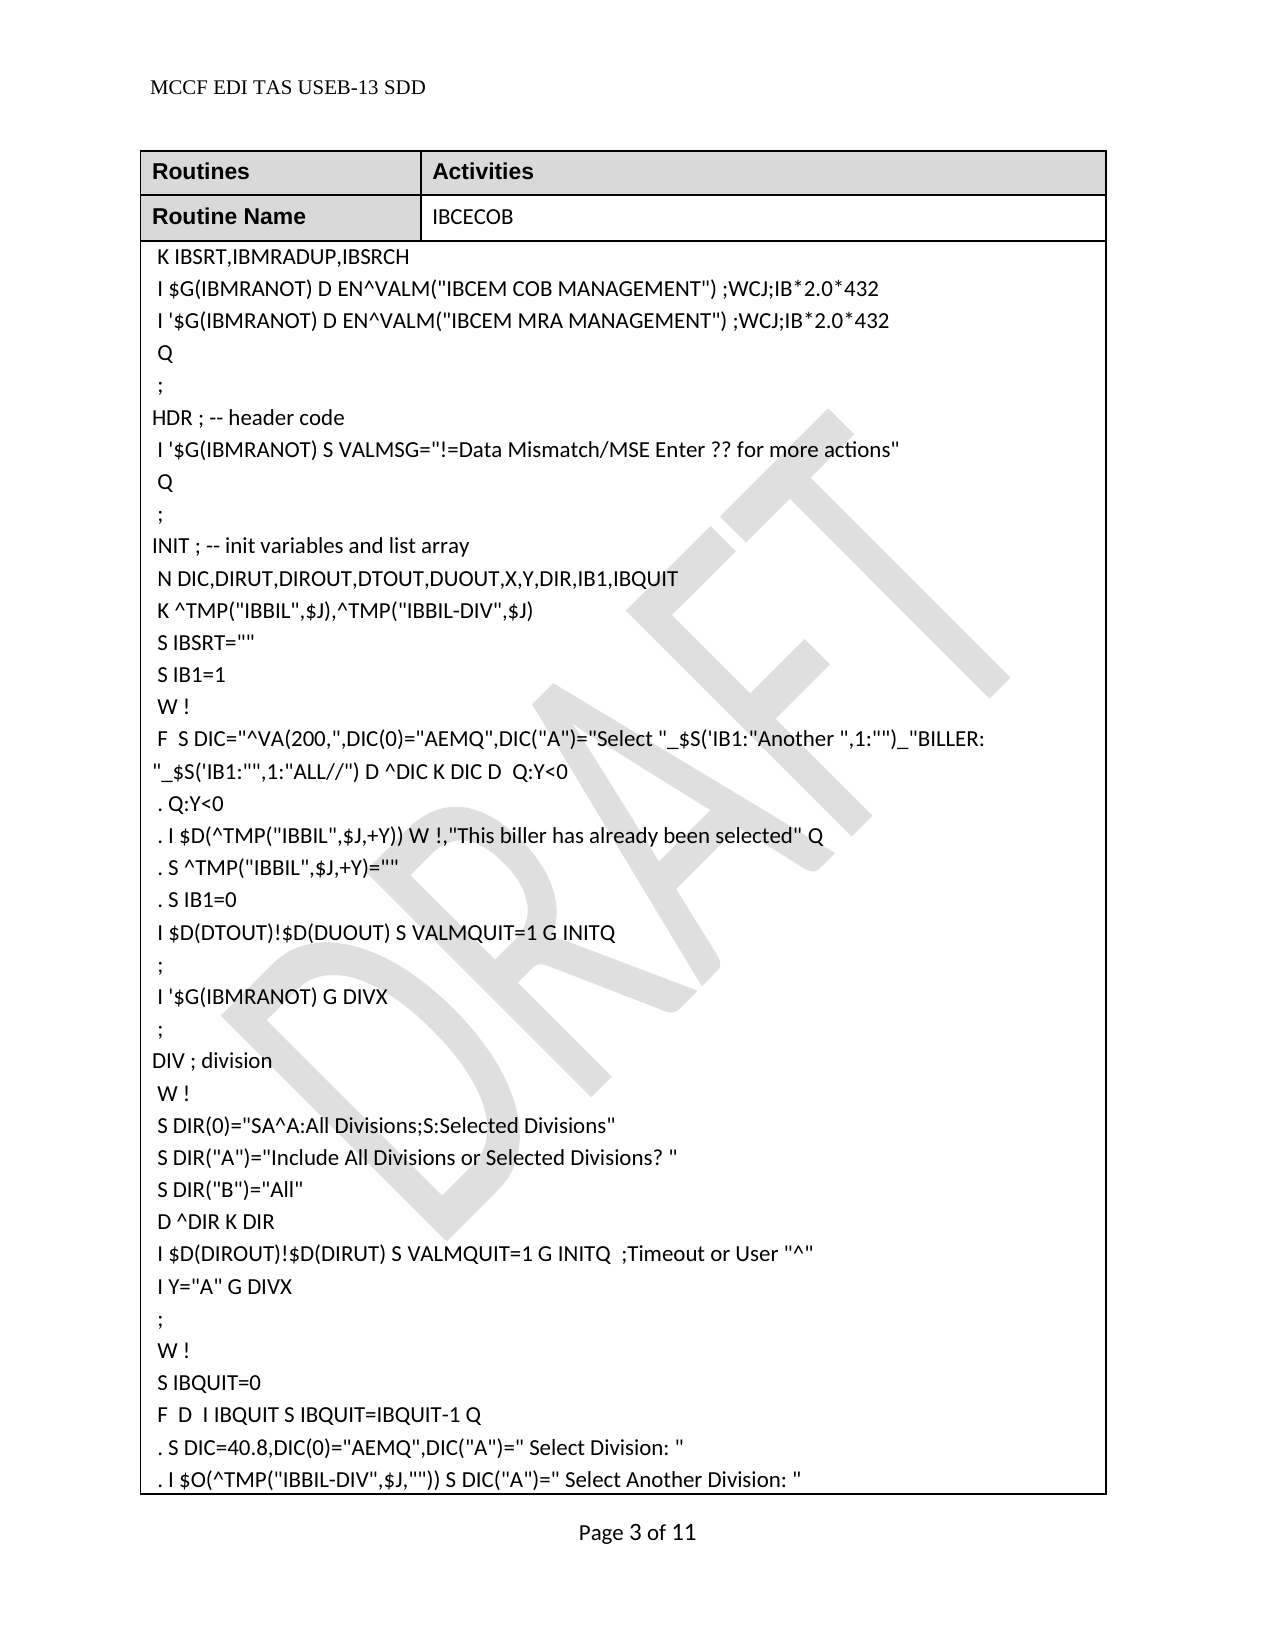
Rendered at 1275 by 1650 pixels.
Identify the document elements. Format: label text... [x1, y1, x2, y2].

table_cell Routine Name [141, 196, 420, 240]
table_header Routines [141, 152, 420, 194]
table_header Activities [422, 152, 1105, 194]
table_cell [141, 242, 1105, 1493]
table_cell IBCECOB [422, 196, 1105, 240]
